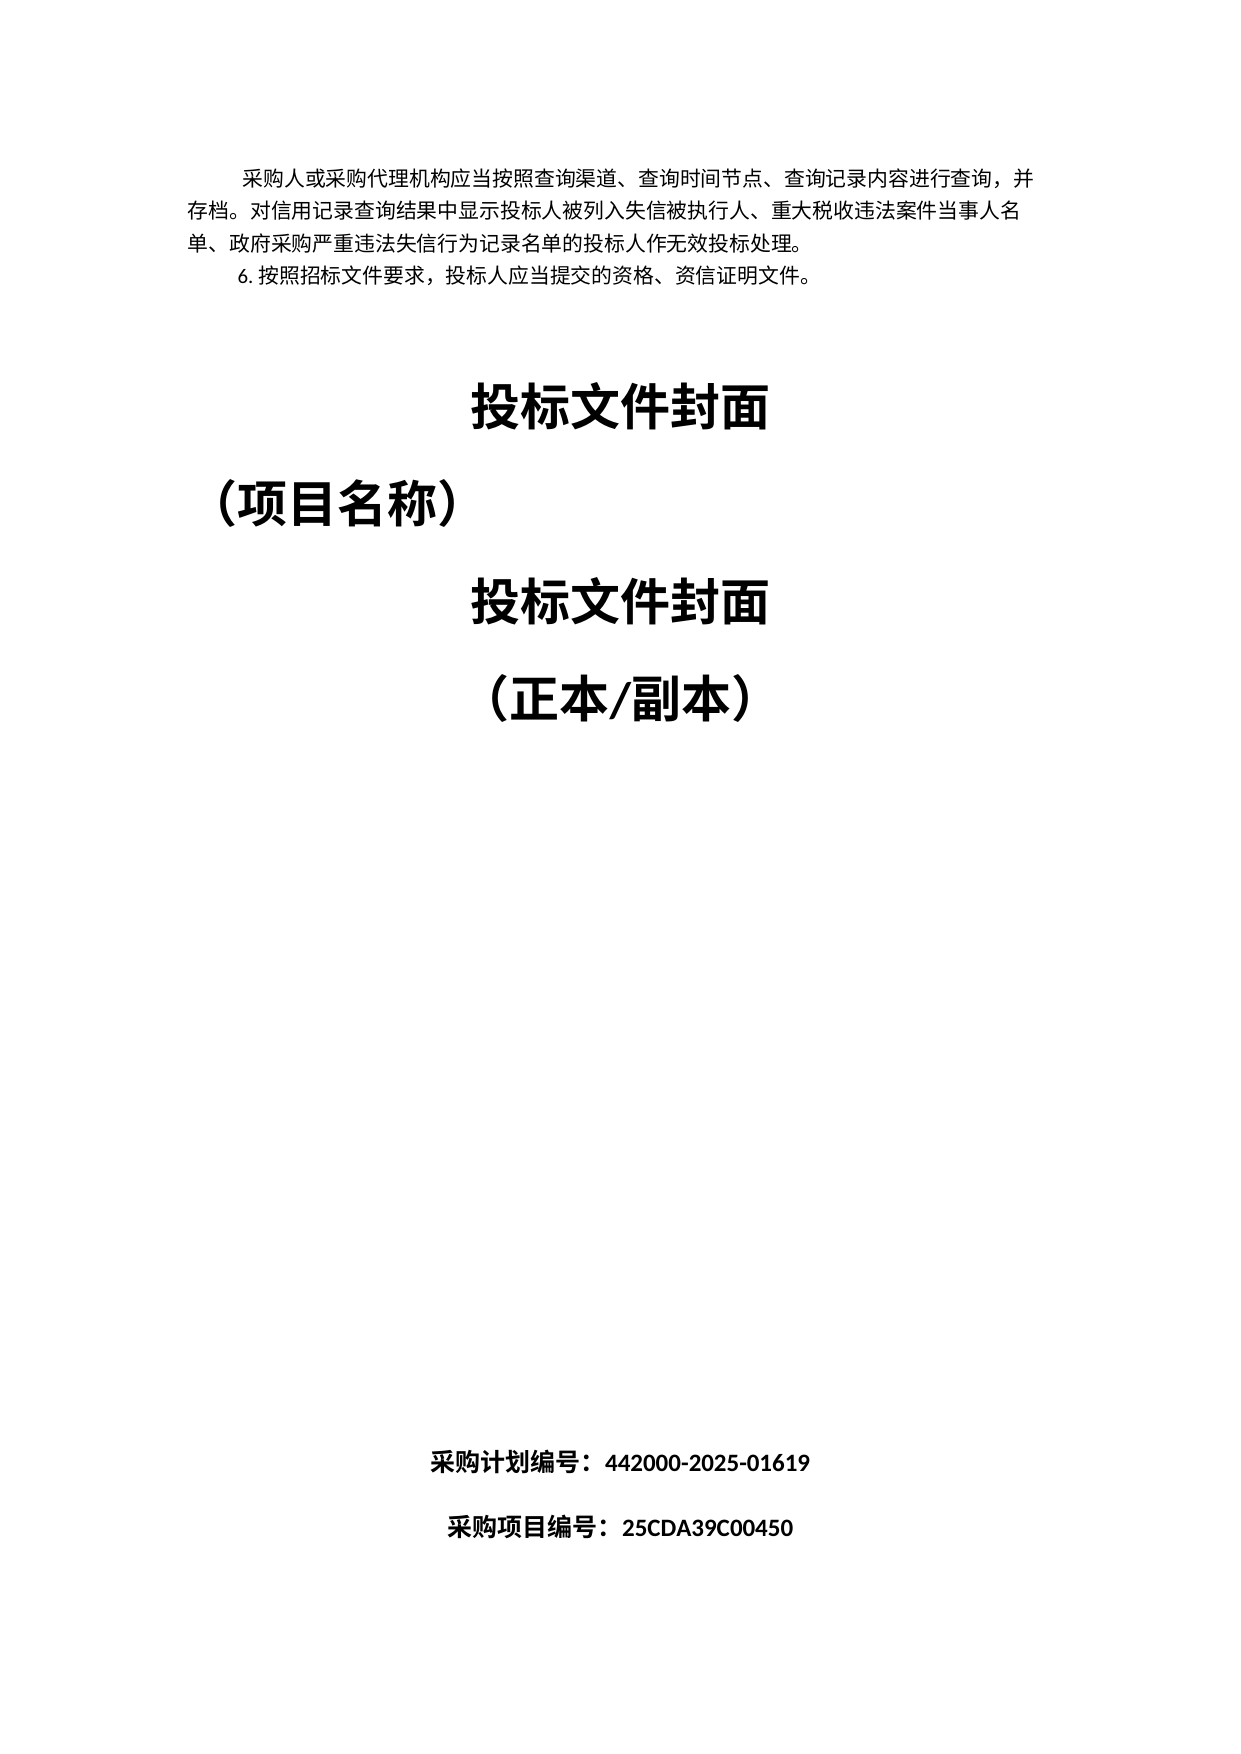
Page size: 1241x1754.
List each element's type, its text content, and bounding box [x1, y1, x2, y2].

text 采购人或采购代理机构应当按照查询渠道、查询时间节点、查询记录内容进行查询，并存档。对信用记录查询结果中显示投标人被列入失信被执行人、重大税收违法案件当事人名单、政府采购严重违法失信行为记录名单的投标人作无效投标处理。 [187, 162, 1053, 259]
text 采购计划编号：442000-2025-01619 [187, 1429, 1053, 1494]
text 投标文件封面 [187, 357, 1053, 454]
text 6. 按照招标文件要求，投标人应当提交的资格、资信证明文件。 [187, 259, 1053, 292]
text 采购项目编号：25CDA39C00450 [187, 1494, 1053, 1559]
text 投标文件封面 [187, 552, 1053, 649]
text （项目名称） [187, 454, 1053, 552]
text （正本/副本） [187, 649, 1053, 1429]
